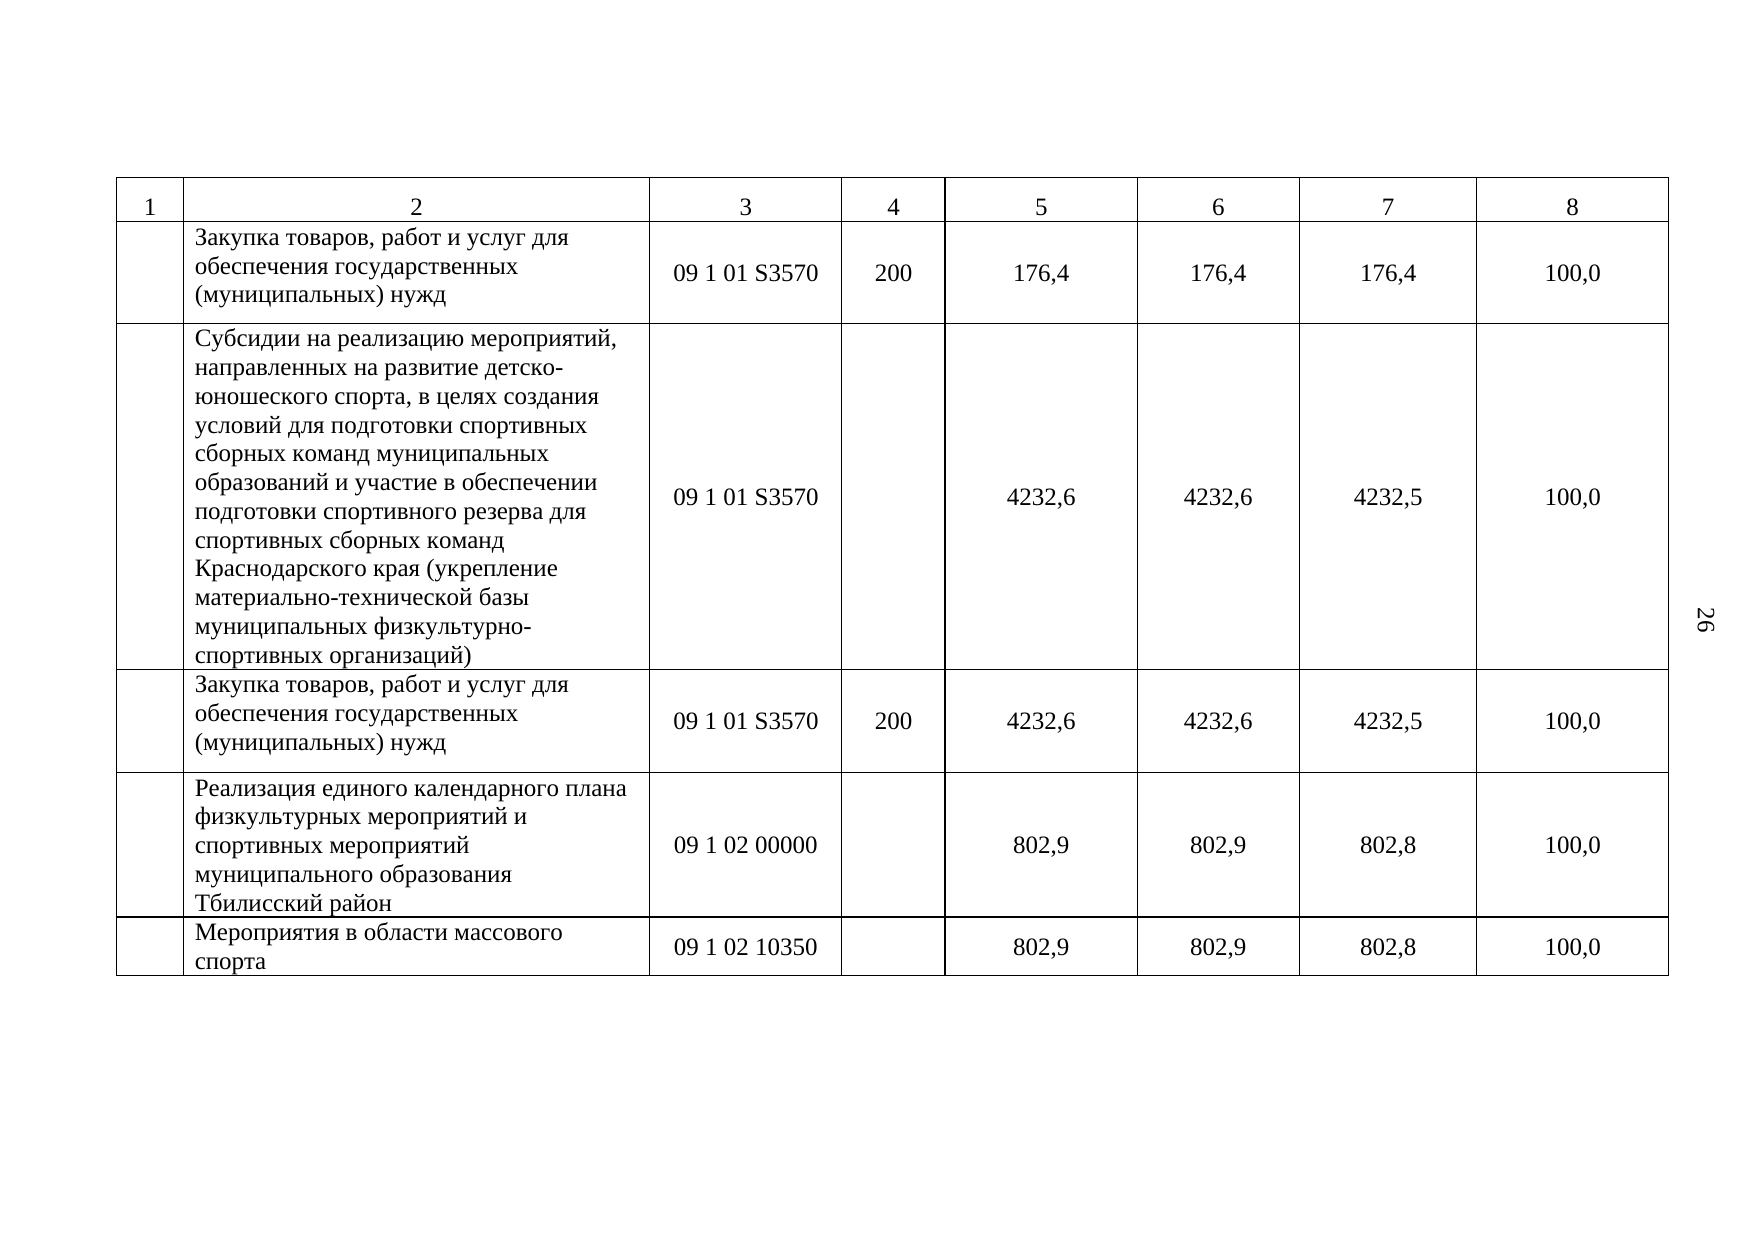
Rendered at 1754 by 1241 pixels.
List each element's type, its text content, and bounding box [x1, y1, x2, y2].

table_cell 176,4 [1300, 222, 1476, 322]
table_cell [117, 324, 183, 668]
table_cell [117, 222, 183, 322]
table_cell 802,9 [1138, 773, 1299, 916]
table_cell [842, 918, 944, 975]
table_cell 100,0 [1477, 918, 1668, 975]
table_cell 4232,6 [1138, 670, 1299, 772]
table_header 6 [1138, 178, 1299, 221]
table_cell 09 1 01 S3570 [650, 222, 841, 322]
table_cell [117, 918, 183, 975]
table_cell 09 1 02 10350 [650, 918, 841, 975]
table_cell Закупка товаров, работ и услуг для обеспечения государственных (муниципальных) нужд [184, 222, 649, 322]
table_cell Мероприятия в области массового спорта [184, 918, 649, 975]
table_cell 802,8 [1300, 918, 1476, 975]
table_cell [117, 773, 183, 916]
table_cell 4232,6 [946, 670, 1137, 772]
table_cell 4232,5 [1300, 670, 1476, 772]
table_cell [842, 773, 944, 916]
table_cell 4232,5 [1300, 324, 1476, 668]
table_cell 200 [842, 222, 944, 322]
table_cell 100,0 [1477, 324, 1668, 668]
table_cell 09 1 01 S3570 [650, 324, 841, 668]
table_cell 09 1 01 S3570 [650, 670, 841, 772]
table_header 8 [1477, 178, 1668, 221]
table_cell 4232,6 [1138, 324, 1299, 668]
table_header 1 [117, 178, 183, 221]
table_cell [117, 670, 183, 772]
table_header 3 [650, 178, 841, 221]
table_header 5 [946, 178, 1137, 221]
table_cell 802,8 [1300, 773, 1476, 916]
table_cell 4232,6 [946, 324, 1137, 668]
table_cell 802,9 [946, 918, 1137, 975]
table_cell 100,0 [1477, 670, 1668, 772]
table_header 7 [1300, 178, 1476, 221]
table_cell 176,4 [1138, 222, 1299, 322]
table_cell 200 [842, 670, 944, 772]
table_cell Реализация единого календарного плана физкультурных мероприятий и спортивных мероприятий муниципального образования Тбилисский район [184, 773, 649, 916]
table_cell 100,0 [1477, 773, 1668, 916]
table_cell Субсидии на реализацию мероприятий, направленных на развитие детско-юношеского спорта, в целях создания условий для подготовки спортивных сборных команд муниципальных образований и участие в обеспечении подготовки спортивного резерва для спортивных сборных команд Краснодарского края (укрепление материально-технической базы муниципальных физкультурно-спортивных организаций) [184, 324, 649, 668]
table_cell 100,0 [1477, 222, 1668, 322]
table_cell 802,9 [946, 773, 1137, 916]
table_header 2 [184, 178, 649, 221]
table_cell [842, 324, 944, 668]
table_cell Закупка товаров, работ и услуг для обеспечения государственных (муниципальных) нужд [184, 670, 649, 772]
table_cell 802,9 [1138, 918, 1299, 975]
table_header 4 [842, 178, 944, 221]
table_cell 09 1 02 00000 [650, 773, 841, 916]
table_cell 176,4 [946, 222, 1137, 322]
